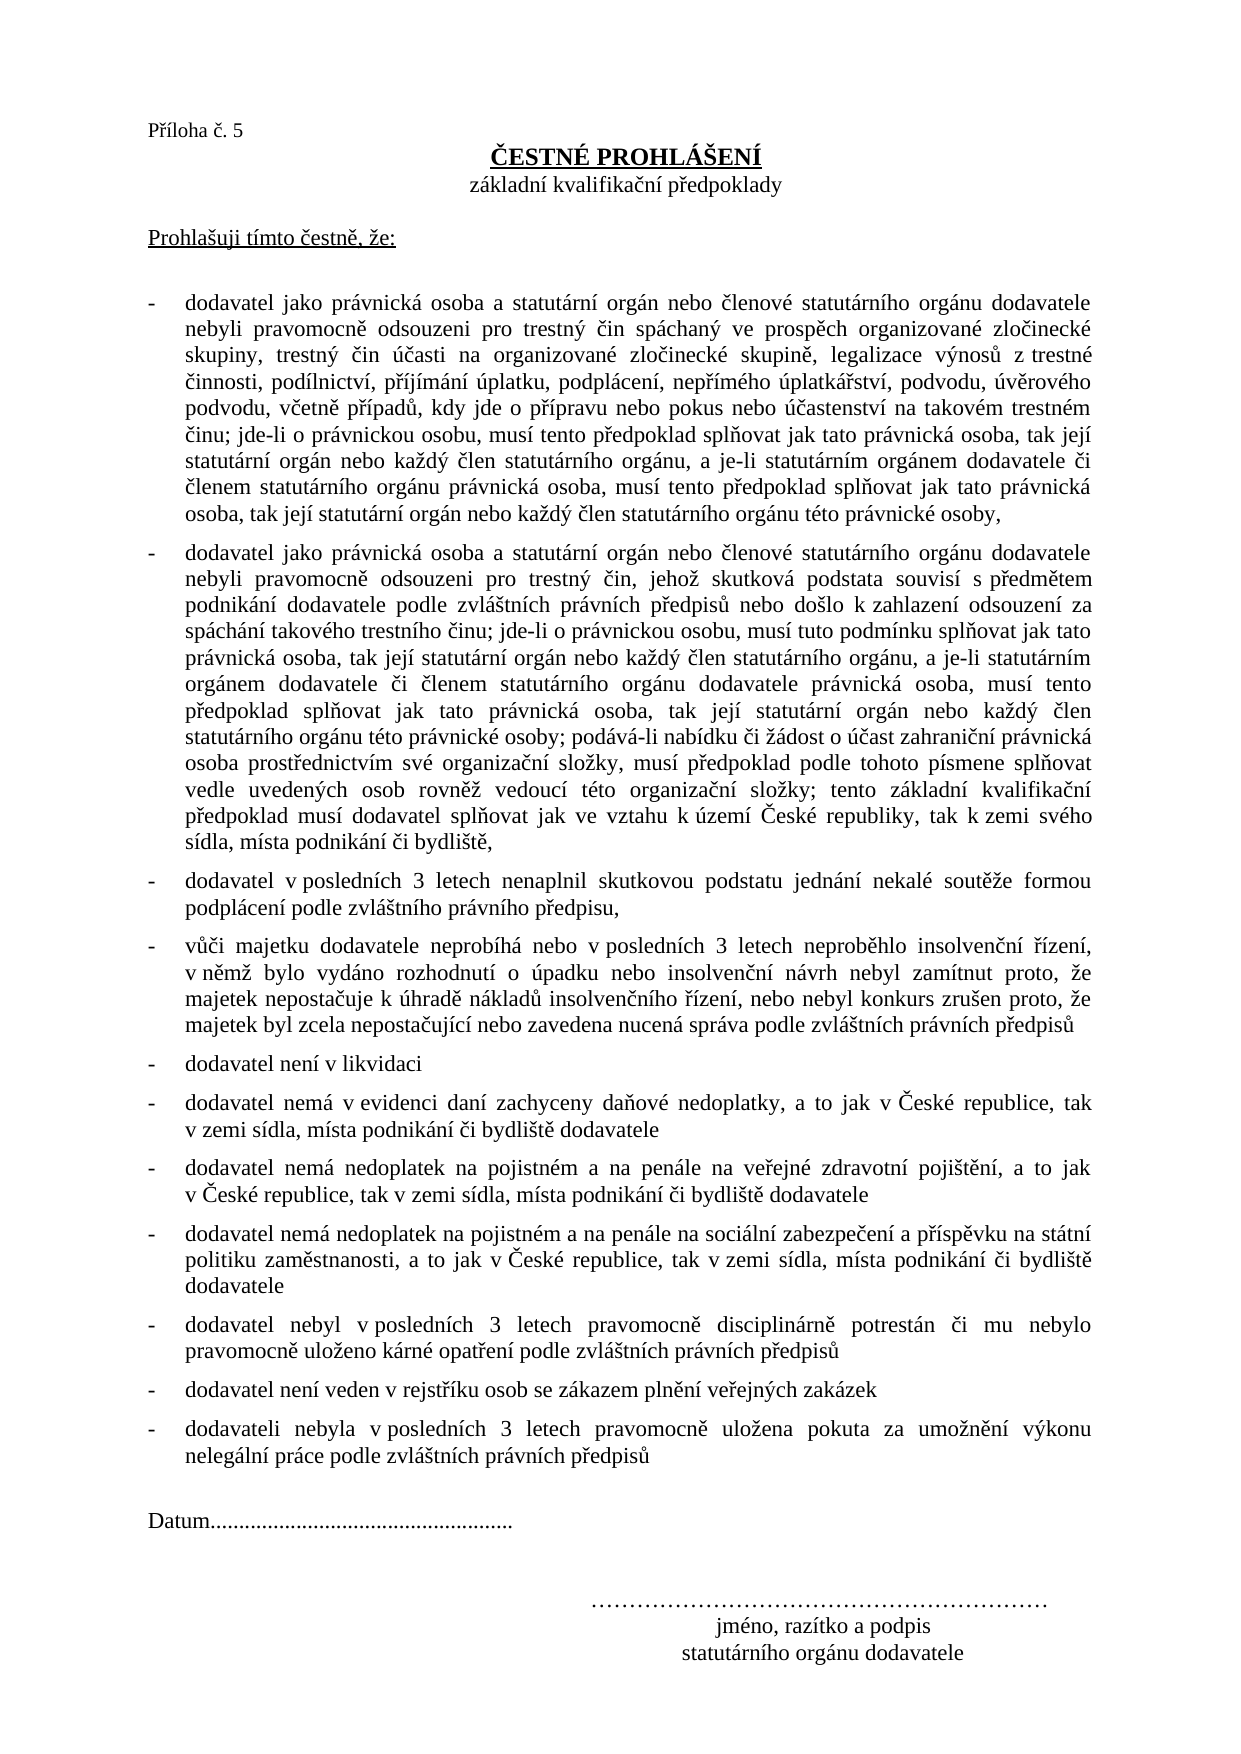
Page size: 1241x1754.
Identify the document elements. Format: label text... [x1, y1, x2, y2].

text - dodavatel nebyl v posledních 3 letech pravomocně disciplinárně potrestán či mu nebylo pravomocně uloženo kárné opatření podle zvláštních právních předpisů [148, 1311, 1092, 1364]
text - dodavatel jako právnická osoba a statutární orgán nebo členové statutárního orgánu dodavatele nebyli pravomocně odsouzeni pro trestný čin spáchaný ve prospěch organizované zločinecké skupiny, trestný čin účasti na organizované zločinecké skupině, legalizace výnosů z trestné činnosti, podílnictví, příjímání úplatku, podplácení, nepřímého úplatkářství, podvodu, úvěrového podvodu, včetně případů, kdy jde o přípravu nebo pokus nebo účastenství na takovém trestném činu; jde-li o právnickou osobu, musí tento předpoklad splňovat jak tato právnická osoba, tak její statutární orgán nebo každý člen statutárního orgánu, a je-li statutárním orgánem dodavatele či členem statutárního orgánu právnická osoba, musí tento předpoklad splňovat jak tato právnická osoba, tak její statutární orgán nebo každý člen statutárního orgánu této právnické osoby, [148, 289, 1092, 526]
text - dodavatel jako právnická osoba a statutární orgán nebo členové statutárního orgánu dodavatele nebyli pravomocně odsouzeni pro trestný čin, jehož skutková podstata souvisí s předmětem podnikání dodavatele podle zvláštních právních předpisů nebo došlo k zahlazení odsouzení za spáchání takového trestního činu; jde-li o právnickou osobu, musí tuto podmínku splňovat jak tato právnická osoba, tak její statutární orgán nebo každý člen statutárního orgánu, a je-li statutárním orgánem dodavatele či členem statutárního orgánu dodavatele právnická osoba, musí tento předpoklad splňovat jak tato právnická osoba, tak její statutární orgán nebo každý člen statutárního orgánu této právnické osoby; podává-li nabídku či žádost o účast zahraniční právnická osoba prostřednictvím své organizační složky, musí předpoklad podle tohoto písmene splňovat vedle uvedených osob rovněž vedoucí této organizační složky; tento základní kvalifikační předpoklad musí dodavatel splňovat jak ve vztahu k území České republiky, tak k zemi svého sídla, místa podnikání či bydliště, [148, 538, 1092, 855]
text - vůči majetku dodavatele neprobíhá nebo v posledních 3 letech neproběhlo insolvenční řízení, v němž bylo vydáno rozhodnutí o úpadku nebo insolvenční návrh nebyl zamítnut proto, že majetek nepostačuje k úhradě nákladů insolvenčního řízení, nebo nebyl konkurs zrušen proto, že majetek byl zcela nepostačující nebo zavedena nucená správa podle zvláštních právních předpisů [148, 932, 1092, 1038]
text - dodavatel v posledních 3 letech nenaplnil skutkovou podstatu jednání nekalé soutěže formou podplácení podle zvláštního právního předpisu, [148, 867, 1092, 920]
text - dodavatel není veden v rejstříku osob se zákazem plnění veřejných zakázek [148, 1376, 1092, 1403]
subtitle Příloha č. 5 [148, 118, 1104, 142]
text Prohlašuji tímto čestně, že: [148, 224, 1092, 250]
subtitle základní kvalifikační předpoklady [148, 171, 1104, 197]
text - dodavatel nemá v evidenci daní zachyceny daňové nedoplatky, a to jak v České republice, tak v zemi sídla, místa podnikání či bydliště dodavatele [148, 1089, 1092, 1142]
text …………………………………………………… [295, 1586, 1092, 1612]
text - dodavatel není v likvidaci [148, 1050, 1092, 1077]
text - dodavatel nemá nedoplatek na pojistném a na penále na sociální zabezpečení a příspěvku na státní politiku zaměstnanosti, a to jak v České republice, tak v zemi sídla, místa podnikání či bydliště dodavatele [148, 1220, 1092, 1299]
subtitle Čestné prohlášení [148, 142, 1104, 171]
text - dodavateli nebyla v posledních 3 letech pravomocně uložena pokuta za umožnění výkonu nelegální práce podle zvláštních právních předpisů [148, 1415, 1092, 1468]
text Datum..................................................... [148, 1507, 1092, 1533]
text jméno, razítko a podpis [590, 1612, 1092, 1639]
text statutárního orgánu dodavatele [590, 1639, 1092, 1665]
text - dodavatel nemá nedoplatek na pojistném a na penále na veřejné zdravotní pojištění, a to jak v České republice, tak v zemi sídla, místa podnikání či bydliště dodavatele [148, 1154, 1092, 1207]
